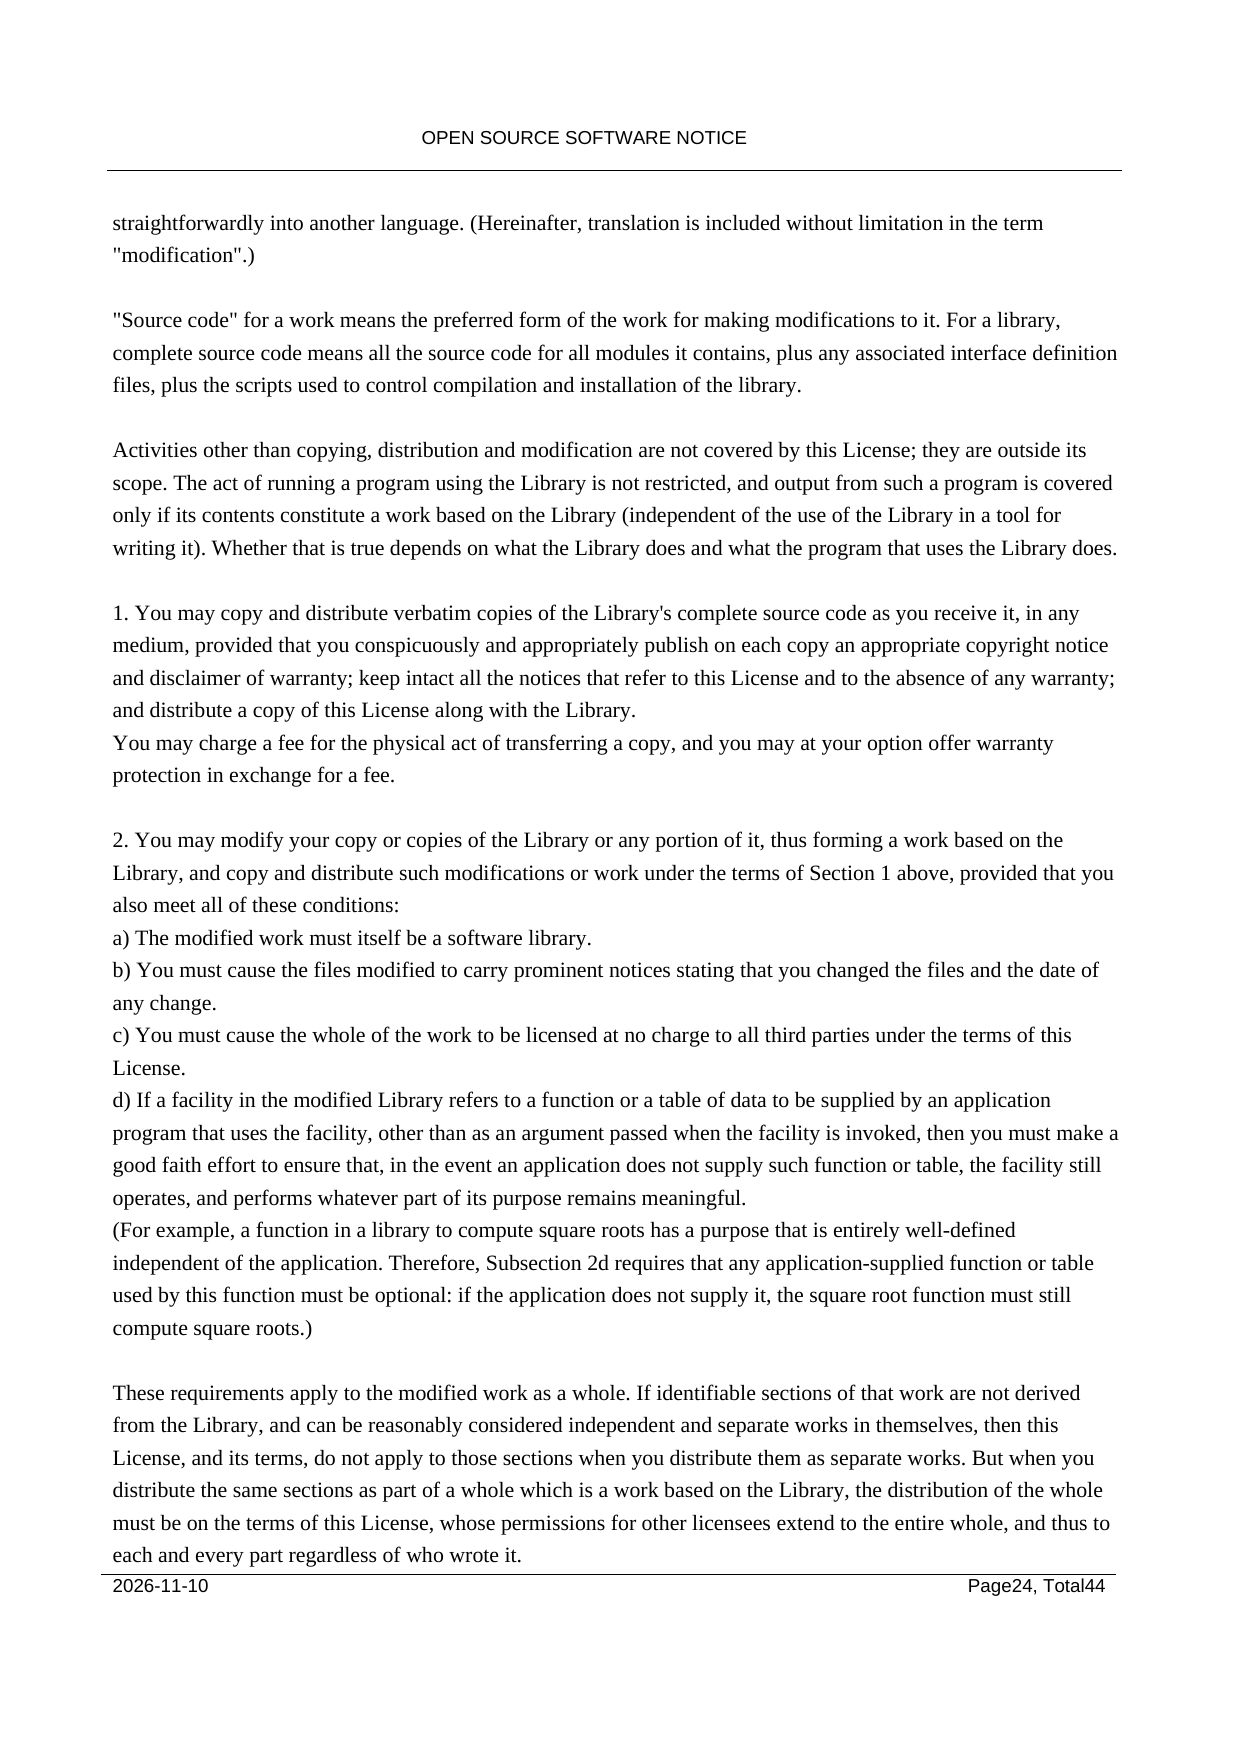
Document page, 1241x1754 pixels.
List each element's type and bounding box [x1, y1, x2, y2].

text [112, 206, 1128, 1571]
